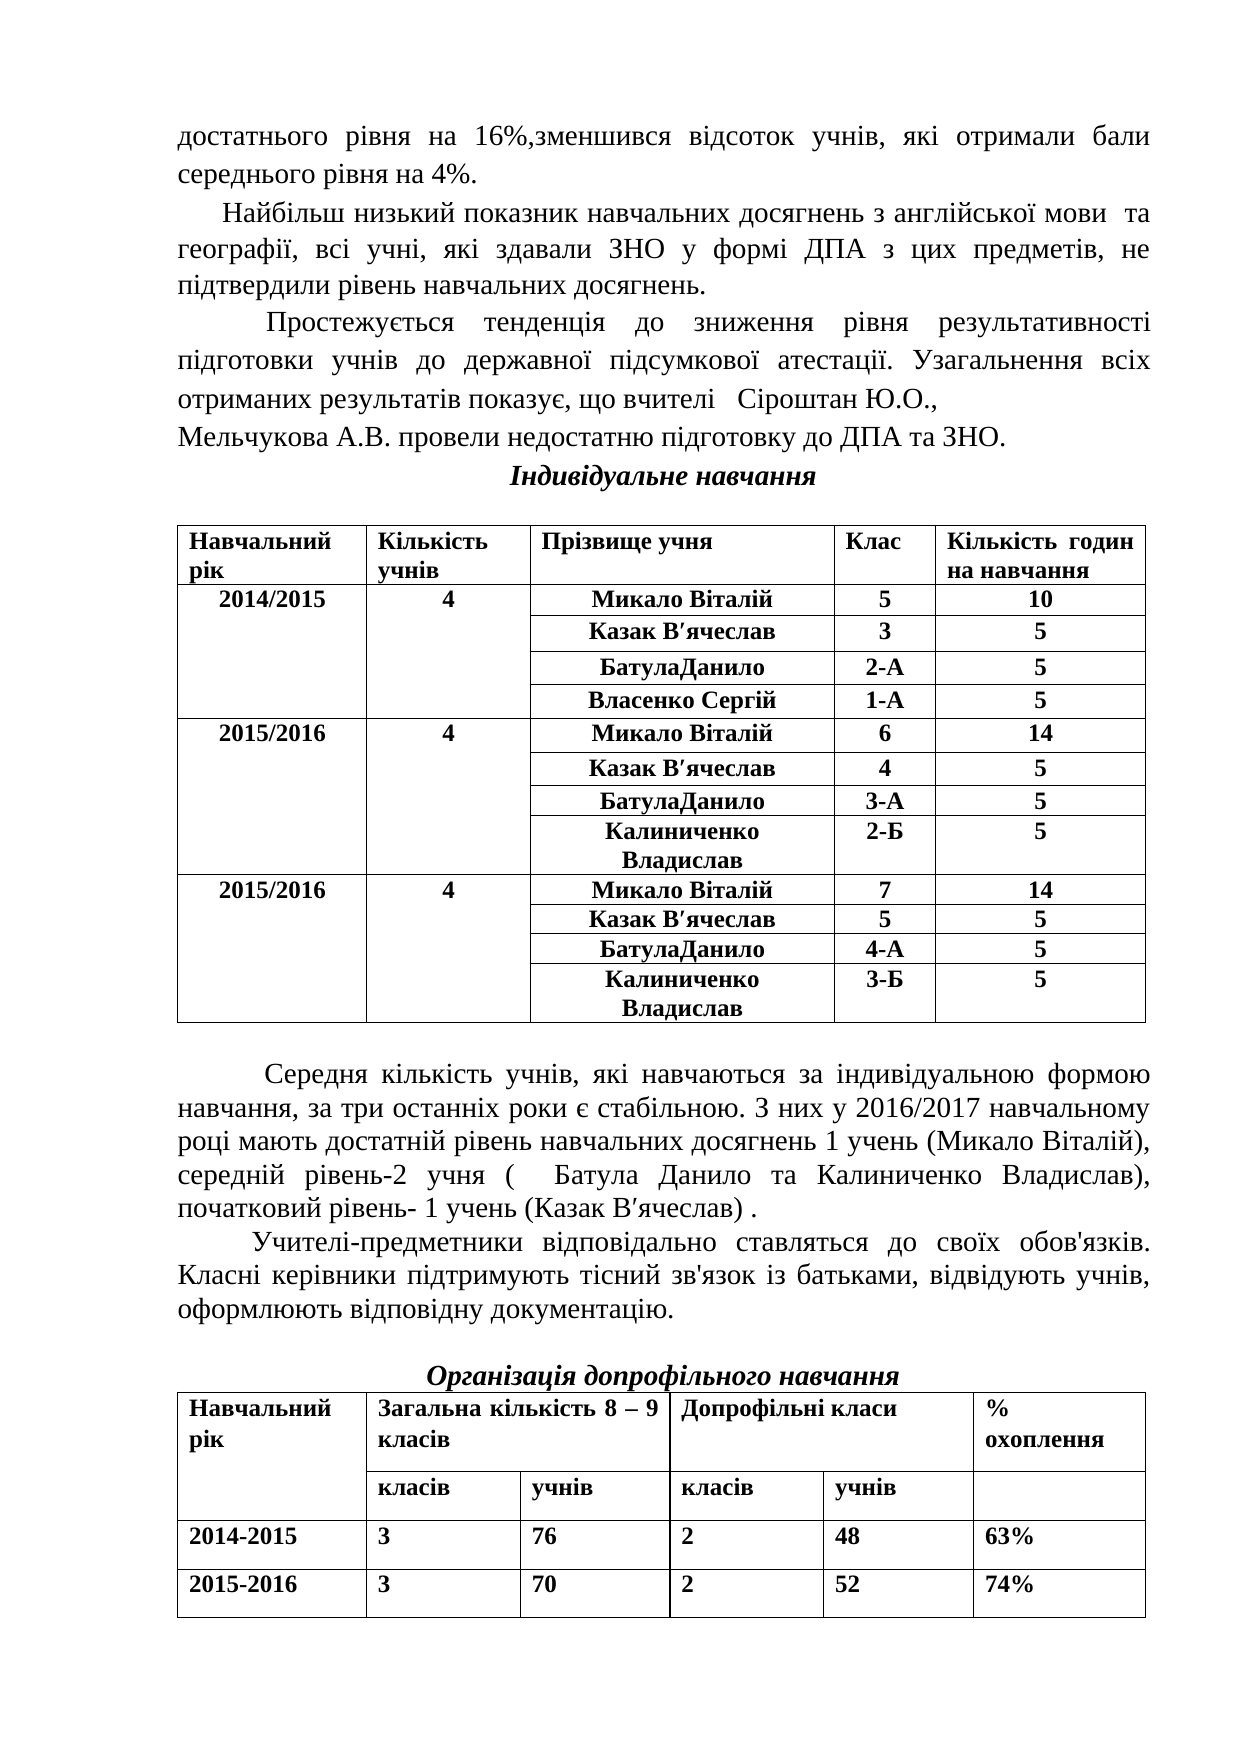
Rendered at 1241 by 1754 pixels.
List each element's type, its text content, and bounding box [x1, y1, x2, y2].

text Індивідуальне навчання [177, 458, 1152, 491]
table_cell 4 [367, 875, 530, 1022]
table_cell 4 [835, 753, 935, 785]
table_cell 5 [936, 753, 1145, 785]
table_cell 10 [936, 585, 1145, 615]
table_cell Микало Віталій [531, 875, 834, 903]
table_cell класів [367, 1472, 520, 1520]
text Найбільш низький показник навчальних досягнень з англійської мови та географії, всі учні, які здавали ЗНО у формі ДПА з цих предметів, не підтвердили рівень навчальних досягнень. [177, 195, 1152, 301]
table_cell учнів [521, 1472, 669, 1520]
table_cell 74% [974, 1570, 1145, 1617]
table_cell 2-А [835, 652, 935, 684]
table_cell 3 [835, 616, 935, 651]
table_cell 3 [367, 1521, 520, 1568]
table_cell 7 [835, 875, 935, 903]
text Середня кількість учнів, які навчаються за індивідуальною формою навчання, за три останніх роки є стабільною. З них у 2016/2017 навчальному році мають достатній рівень навчальних досягнень 1 учень (Микало Віталій), середній рівень-2 учня ( Батула Данило та Калиниченко Владислав), початковий рівень- 1 учень (Казак В′ячеслав) . [177, 1056, 1152, 1224]
text Простежується тенденція до зниження рівня результативності підготовки учнів до державної підсумкової атестації. Узагальнення всіх отриманих результатів показує, що вчителі Сіроштан Ю.О., [177, 304, 1152, 414]
table_cell 52 [824, 1570, 973, 1617]
table_cell 5 [835, 905, 935, 933]
table_cell Калиниченко Владислав [531, 964, 834, 1022]
table_cell 2014/2015 [178, 585, 366, 717]
table_cell 2-Б [835, 816, 935, 874]
table_cell 2015/2016 [178, 719, 366, 874]
table_cell 14 [936, 719, 1145, 752]
table_header Навчальний рік [178, 526, 366, 583]
table_cell 3 [367, 1570, 520, 1617]
table_cell 2014-2015 [178, 1521, 366, 1568]
table_header Навчальний рік [178, 1393, 366, 1520]
table_header Допрофільні класи [671, 1393, 973, 1471]
table_cell 3-Б [835, 964, 935, 1022]
table_header Загальна кількість 8 – 9 класів [367, 1393, 669, 1471]
table_cell Микало Віталій [531, 719, 834, 752]
table_cell 2 [671, 1570, 823, 1617]
table_cell 63% [974, 1521, 1145, 1568]
table_cell Казак В′ячеслав [531, 753, 834, 785]
table_cell Казак В′ячеслав [531, 616, 834, 651]
table_cell 48 [824, 1521, 973, 1568]
text Мельчукова А.В. провели недостатню підготовку до ДПА та ЗНО. [177, 419, 1152, 453]
table_cell 5 [936, 685, 1145, 717]
table_cell 1-А [835, 685, 935, 717]
text Учителі-предметники відповідально ставляться до своїх обов'язків. Класні керівники підтримують тісний зв'язок із батьками, відвідують учнів, оформлюють відповідну документацію. [177, 1224, 1152, 1324]
text Організація допрофільного навчання [177, 1358, 1152, 1392]
table_cell 2 [671, 1521, 823, 1568]
table_cell БатулаДанило [531, 786, 834, 815]
table_cell класів [671, 1472, 823, 1520]
table_cell 76 [521, 1521, 669, 1568]
table_cell 5 [936, 964, 1145, 1022]
table_header Прізвище учня [531, 526, 834, 583]
table_cell 5 [936, 905, 1145, 933]
table_cell Власенко Сергій [531, 685, 834, 717]
table_cell учнів [824, 1472, 973, 1520]
table_cell Калиниченко Владислав [531, 816, 834, 874]
table_cell 14 [936, 875, 1145, 903]
table_cell 5 [936, 816, 1145, 874]
table_cell 5 [936, 786, 1145, 815]
table_cell [974, 1472, 1145, 1520]
table_cell БатулаДанило [531, 652, 834, 684]
table_header Кількість учнів [367, 526, 530, 583]
table_cell Микало Віталій [531, 585, 834, 615]
table_cell 5 [936, 652, 1145, 684]
table_cell 4 [367, 719, 530, 874]
table_cell 6 [835, 719, 935, 752]
table_cell БатулаДанило [531, 934, 834, 963]
table_cell 5 [835, 585, 935, 615]
table_cell 3-А [835, 786, 935, 815]
table_header % охоплення [974, 1393, 1145, 1471]
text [177, 118, 1152, 190]
table_cell 2015/2016 [178, 875, 366, 1022]
table_cell Казак В′ячеслав [531, 905, 834, 933]
table_cell 2015-2016 [178, 1570, 366, 1617]
table_cell 4-А [835, 934, 935, 963]
table_cell 70 [521, 1570, 669, 1617]
table_header Кількість годин на навчання [936, 526, 1145, 583]
table_cell 5 [936, 934, 1145, 963]
table_cell 5 [936, 616, 1145, 651]
table_cell 4 [367, 585, 530, 717]
table_header Клас [835, 526, 935, 583]
